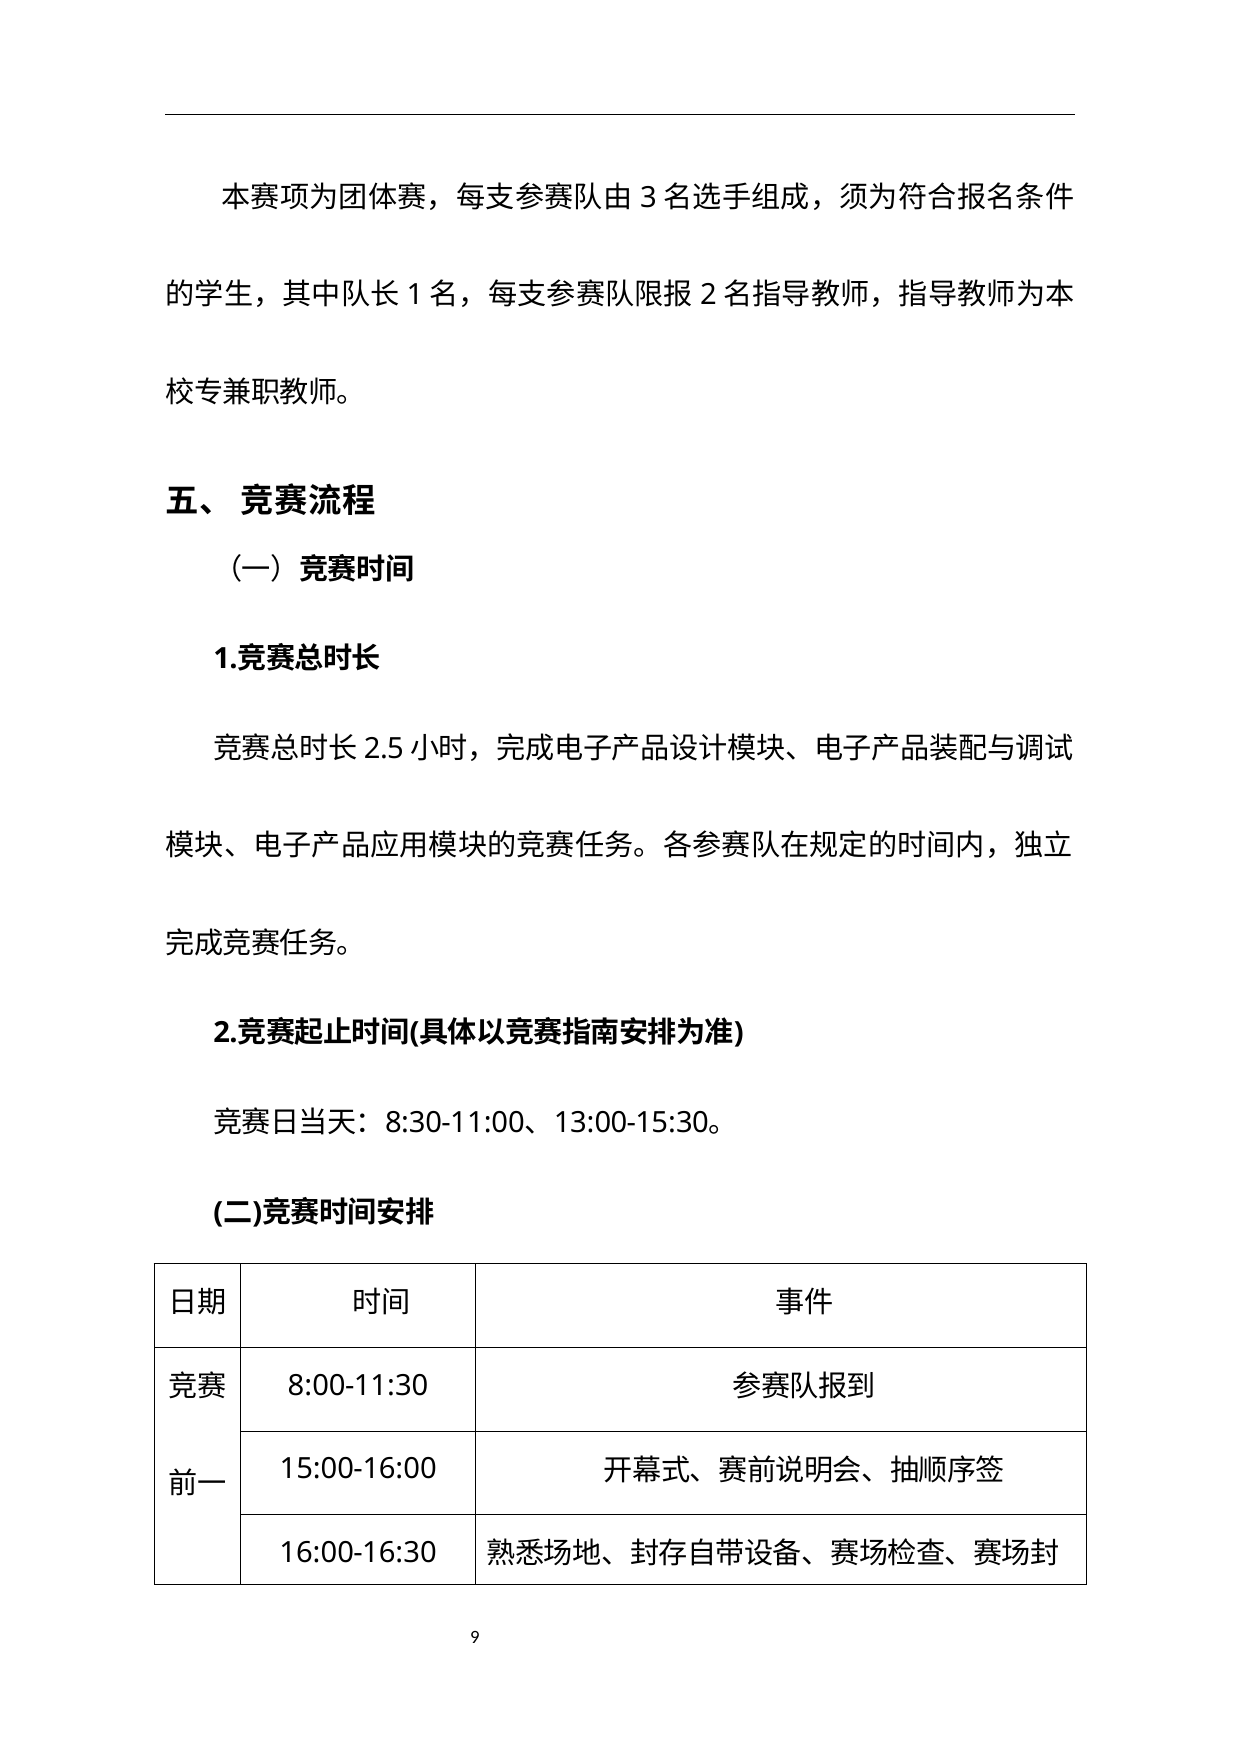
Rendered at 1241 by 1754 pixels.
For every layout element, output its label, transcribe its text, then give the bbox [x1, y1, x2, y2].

table_cell 8:00-11:30 [241, 1348, 475, 1431]
text （一）竞赛时间 [165, 534, 1075, 599]
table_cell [476, 1515, 1086, 1584]
text (二)竞赛时间安排 [165, 1177, 1075, 1242]
table_cell 竞赛前一天 [155, 1348, 240, 1584]
table_header 事件 [476, 1264, 1086, 1347]
table_cell 15:00-16:00 [241, 1432, 475, 1514]
text 2.竞赛起止时间(具体以竞赛指南安排为准) [165, 998, 1075, 1063]
table_header 时间 [241, 1264, 475, 1347]
text 竞赛总时长2.5小时，完成电子产品设计模块、电子产品装配与调试模块、电子产品应用模块的竞赛任务。各参赛队在规定的时间内，独立完成竞赛任务。 [165, 713, 1075, 973]
text 1.竞赛总时长 [165, 623, 1075, 688]
text 本赛项为团体赛，每支参赛队由3名选手组成，须为符合报名条件的学生，其中队长1名，每支参赛队限报2名指导教师，指导教师为本校专兼职教师。 [165, 162, 1075, 422]
table_cell 开幕式、赛前说明会、抽顺序签 [476, 1432, 1086, 1514]
list 竞赛流程 [165, 466, 1075, 531]
table_cell 16:00-16:30 [241, 1515, 475, 1584]
text 竞赛日当天：8:30-11:00、13:00-15:30。 [165, 1087, 1075, 1152]
table_header 日期 [155, 1264, 240, 1347]
table_cell 参赛队报到 [476, 1348, 1086, 1431]
